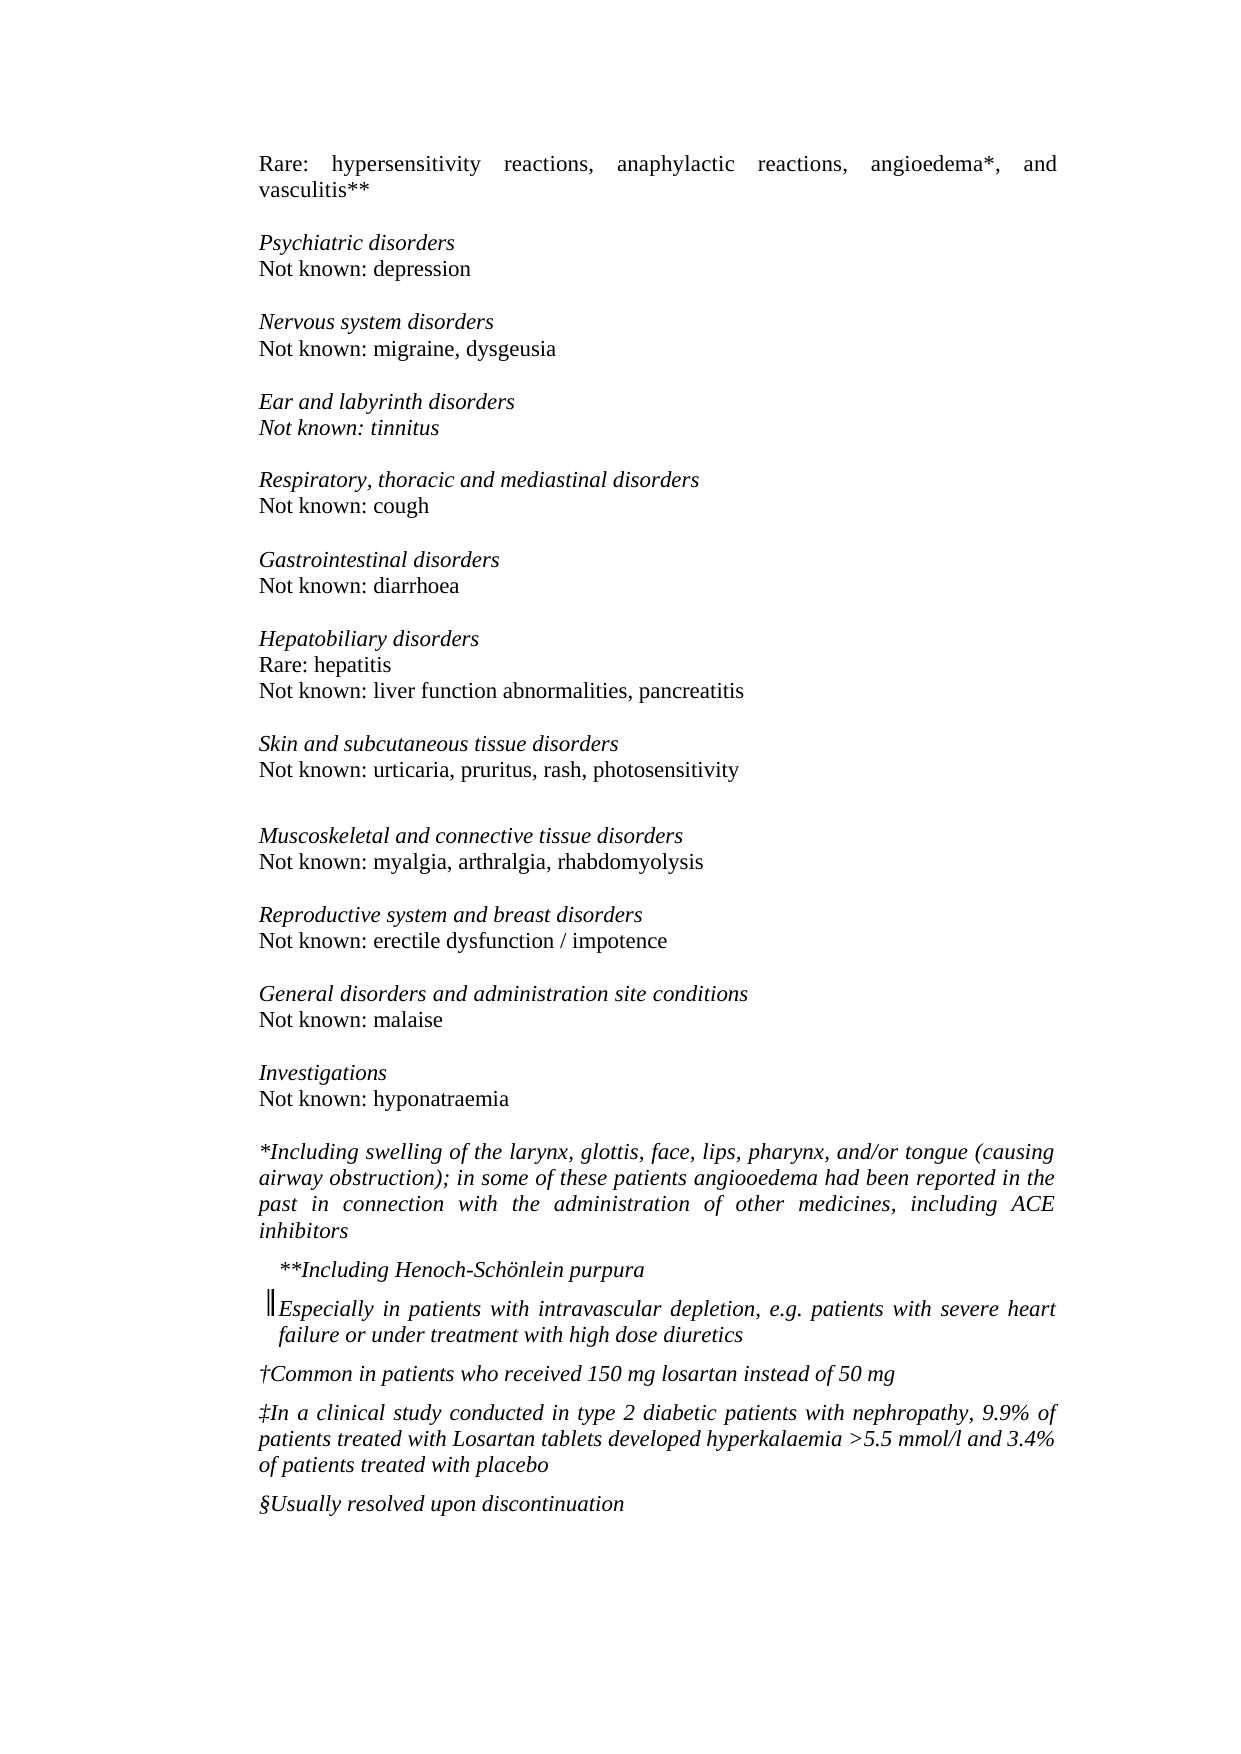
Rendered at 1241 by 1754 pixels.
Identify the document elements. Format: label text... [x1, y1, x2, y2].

text Not known: liver function abnormalities, pancreatitis [258, 678, 1059, 704]
text Psychiatric disorders Not known: depression [258, 230, 1059, 282]
text Nervous system disorders [258, 309, 1059, 335]
text Hepatobiliary disorders [258, 626, 1059, 651]
text Skin and subcutaneous tissue disorders [258, 731, 1059, 757]
text *Including swelling of the larynx, glottis, face, lips, pharynx, and/or tongue (causing airway obstruction); in some of these patients angiooedema had been reported in the past in connection with the administration of other medicines, including ACE inhibitors [258, 1138, 1059, 1243]
text Not known: urticaria, pruritus, rash, photosensitivity [258, 757, 1059, 783]
text Especially in patients with intravascular depletion, e.g. patients with severe heart failure or under treatment with high dose diuretics [258, 1295, 1059, 1348]
text Ear and labyrinth disorders Not known: tinnitus [258, 388, 1059, 440]
text Rare: hepatitis [258, 651, 1059, 678]
text ‡In a clinical study conducted in type 2 diabetic patients with nephropathy, 9.9% of patients treated with Losartan tablets developed hyperkalaemia >5.5 mmol/l and 3.4% of patients treated with placebo [258, 1399, 1059, 1478]
text Not known: hyponatraemia [258, 1086, 1059, 1112]
text †Common in patients who received 150 mg losartan instead of 50 mg [258, 1361, 1059, 1386]
text General disorders and administration site conditions Not known: malaise [258, 980, 751, 1033]
text Reproductive system and breast disorders Not known: erectile dysfunction / impotence [258, 901, 1059, 954]
text Gastrointestinal disorders Not known: diarrhoea [258, 546, 1059, 599]
text Muscoskeletal and connective tissue disorders Not known: myalgia, arthralgia, rhabdomyolysis [258, 822, 1059, 875]
text Respiratory, thoracic and mediastinal disorders Not known: cough [258, 467, 1059, 519]
text Investigations [258, 1059, 1059, 1085]
text Rare: hypersensitivity reactions, anaphylactic reactions, angioedema*, and vasculitis** [258, 151, 1059, 203]
text **Including Henoch-Schönlein purpura [258, 1256, 1059, 1282]
picture [267, 1289, 274, 1316]
text Not known: migraine, dysgeusia [258, 335, 1059, 361]
text §Usually resolved upon discontinuation [258, 1491, 1059, 1517]
